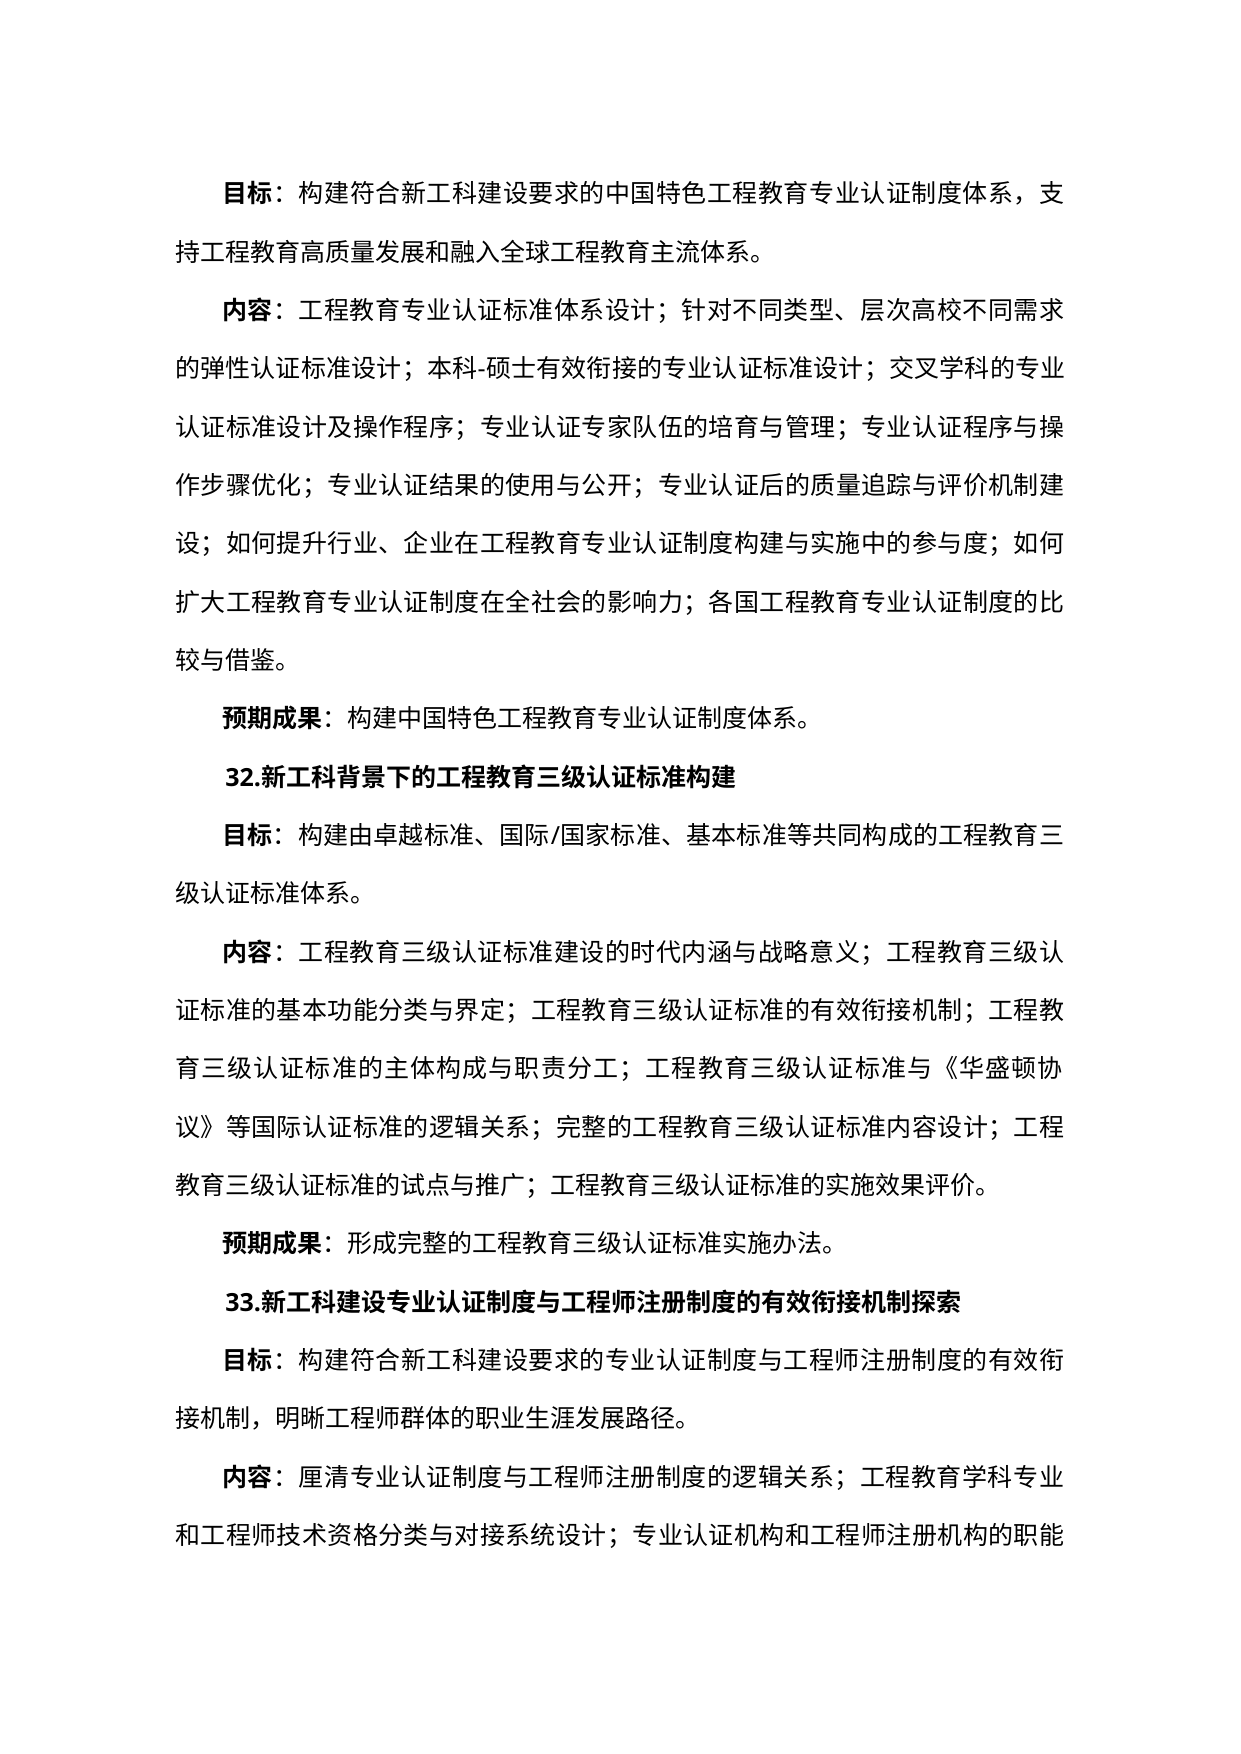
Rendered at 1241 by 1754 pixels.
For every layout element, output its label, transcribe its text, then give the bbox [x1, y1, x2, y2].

text 内容：工程教育专业认证标准体系设计；针对不同类型、层次高校不同需求的弹性认证标准设计；本科-硕士有效衔接的专业认证标准设计；交叉学科的专业认证标准设计及操作程序；专业认证专家队伍的培育与管理；专业认证程序与操作步骤优化；专业认证结果的使用与公开；专业认证后的质量追踪与评价机制建设；如何提升行业、企业在工程教育专业认证制度构建与实施中的参与度；如何扩大工程教育专业认证制度在全社会的影响力；各国工程教育专业认证制度的比较与借鉴。 [175, 273, 1065, 681]
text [175, 1439, 1065, 1556]
text 目标：构建由卓越标准、国际/国家标准、基本标准等共同构成的工程教育三级认证标准体系。 [175, 798, 1065, 914]
text 内容：工程教育三级认证标准建设的时代内涵与战略意义；工程教育三级认证标准的基本功能分类与界定；工程教育三级认证标准的有效衔接机制；工程教育三级认证标准的主体构成与职责分工；工程教育三级认证标准与《华盛顿协议》等国际认证标准的逻辑关系；完整的工程教育三级认证标准内容设计；工程教育三级认证标准的试点与推广；工程教育三级认证标准的实施效果评价。 [175, 914, 1065, 1206]
text 33.新工科建设专业认证制度与工程师注册制度的有效衔接机制探索 [175, 1264, 1065, 1323]
text 目标：构建符合新工科建设要求的中国特色工程教育专业认证制度体系，支持工程教育高质量发展和融入全球工程教育主流体系。 [175, 156, 1065, 273]
text 预期成果：形成完整的工程教育三级认证标准实施办法。 [175, 1206, 1065, 1264]
text 目标：构建符合新工科建设要求的专业认证制度与工程师注册制度的有效衔接机制，明晰工程师群体的职业生涯发展路径。 [175, 1323, 1065, 1439]
text 预期成果：构建中国特色工程教育专业认证制度体系。 [175, 681, 1065, 739]
text 32.新工科背景下的工程教育三级认证标准构建 [175, 739, 1065, 798]
